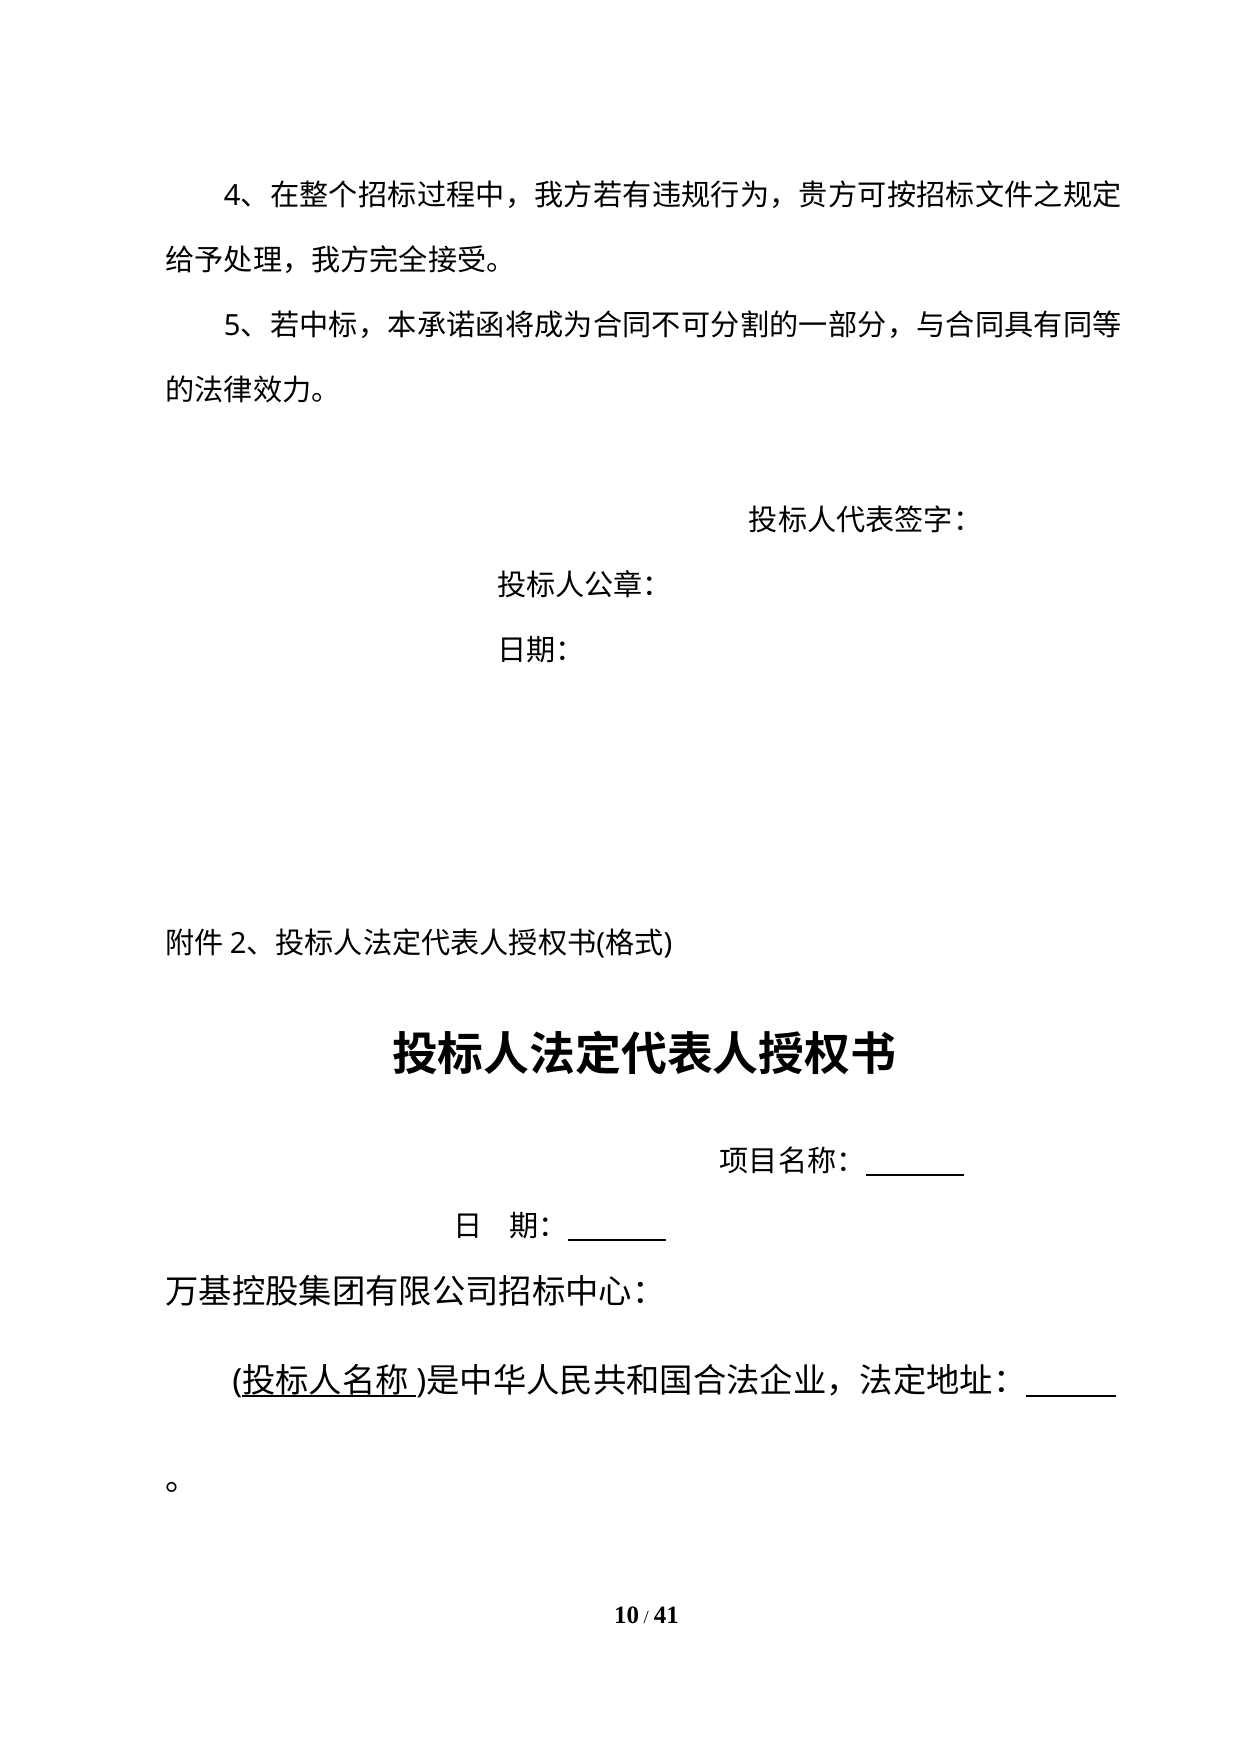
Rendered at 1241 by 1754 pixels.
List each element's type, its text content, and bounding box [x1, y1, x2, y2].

text 5、若中标，本承诺函将成为合同不可分割的一部分，与合同具有同等的法律效力。 [165, 290, 1122, 420]
text 投标人代表签字： [165, 485, 1122, 550]
text 日 期： [165, 1191, 1122, 1256]
text 项目名称： [165, 1126, 1122, 1191]
text 4、在整个招标过程中，我方若有违规行为，贵方可按招标文件之规定给予处理，我方完全接受。 [165, 160, 1122, 290]
text 万基控股集团有限公司招标中心： [165, 1256, 1122, 1321]
text 日期： [165, 615, 1122, 680]
title 投标人法定代表人授权书 [165, 1027, 1122, 1081]
title 附件2、投标人法定代表人授权书(格式) [165, 920, 1122, 962]
text 投标人公章： [165, 550, 1122, 615]
text (投标人名称 )是中华人民共和国合法企业，法定地址： 。 [165, 1345, 1122, 1508]
